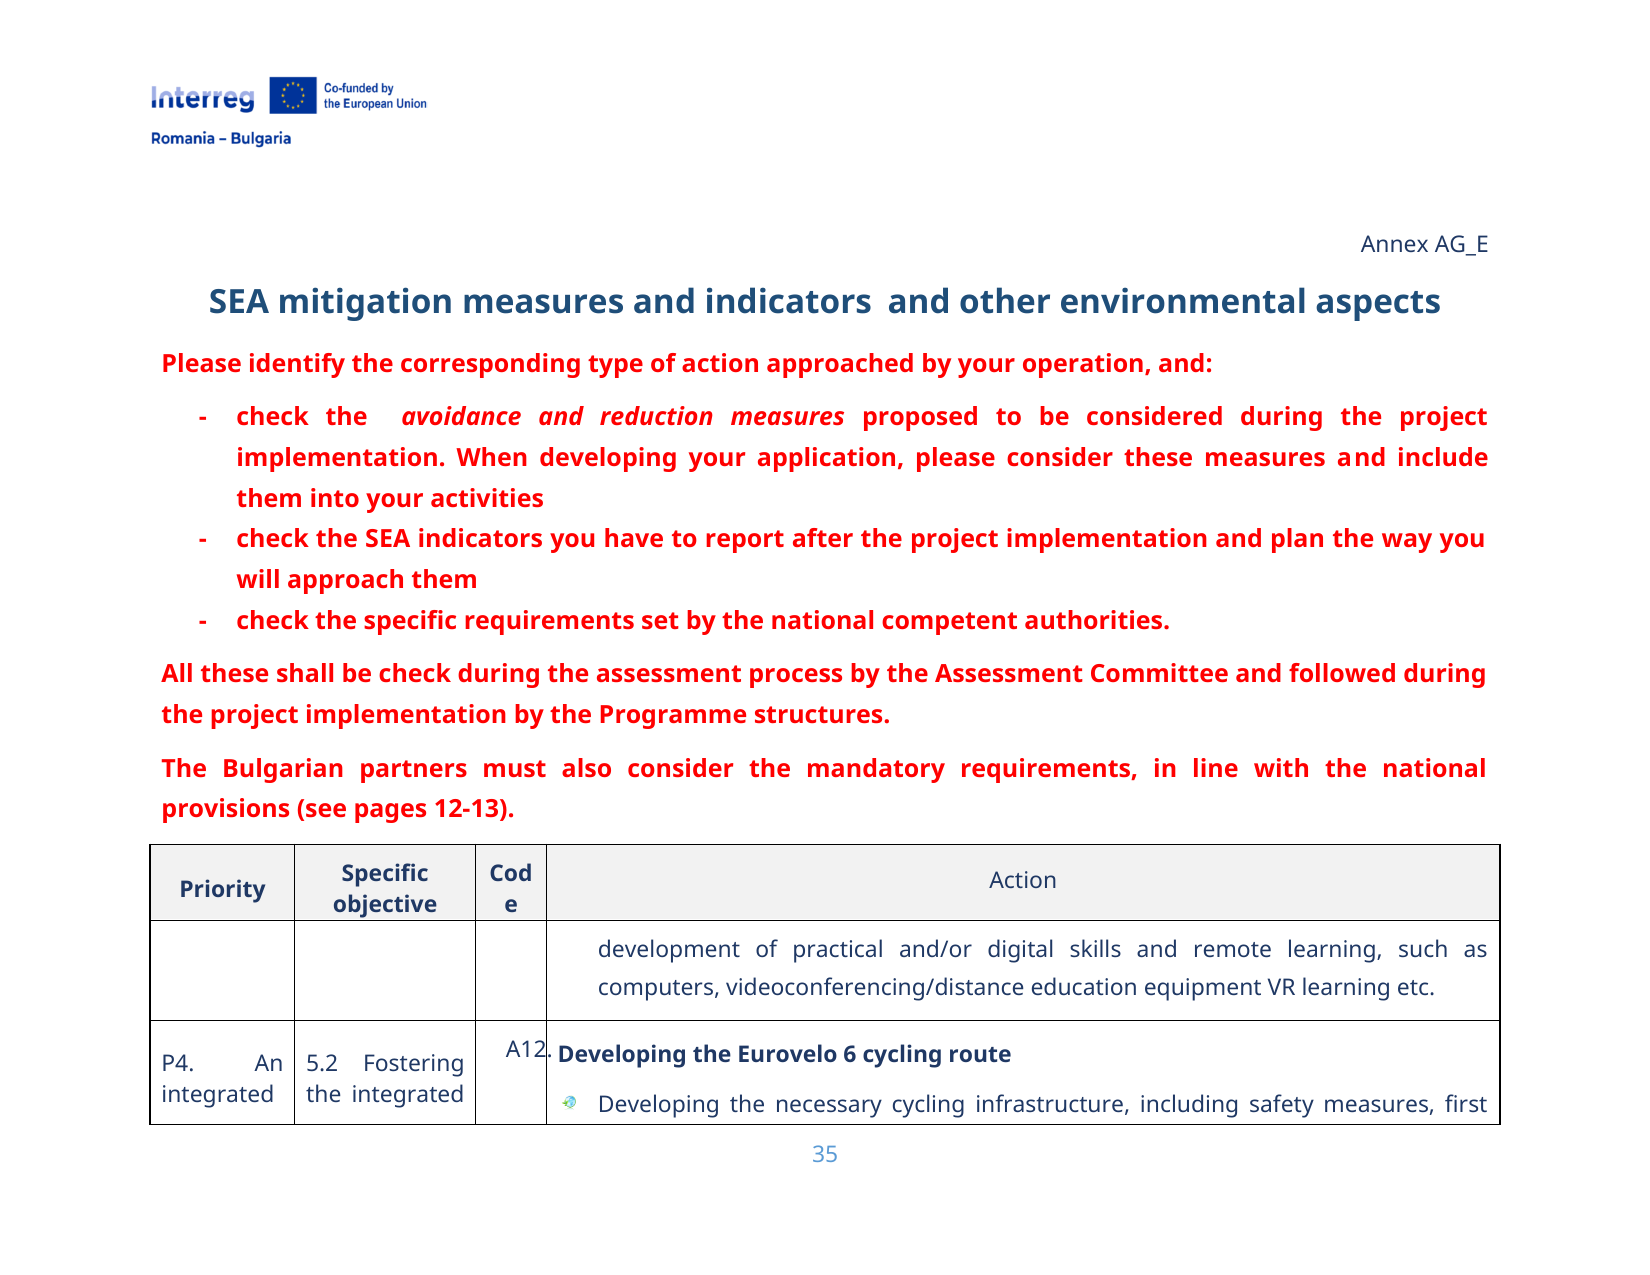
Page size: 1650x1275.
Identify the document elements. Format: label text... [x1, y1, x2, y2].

table_cell Investments in the infrastructure of educational facilities (e.g., learning spaces such as classrooms, labs, libraries, workshops, gyms, outdoor learning spaces but also other facilities) for all education levels and educational activities (including remedial and after-school), technical and vocational training and LLL etc.; special attention will be given to promoting accessible and inclusive learning for all persons; Investments in ensuring proper endowment for joint learning facilities with focus on digitalization: equipment, tools, etc., especially those that support the development of practical and/or digital skills and remote learning, such as computers, videoconferencing/distance education equipment VR learning etc. [547, 921, 1499, 1019]
table_header Annex AG_E SEA mitigation measures and indicators and other environmental aspects Please identify the corresponding type of action approached by your operation, and: check the avoidance and reduction measures proposed to be considered during the project implementation. When developing your application, please consider these measures and include them into your activities check the SEA indicators you have to report after the project implementation and plan the way you will approach them check the specific requirements set by the national competent authorities. All these shall be check during the assessment process by the Assessment Committee and followed during the project implementation by the Programme structures. The Bulgarian partners must also consider the mandatory requirements, in line with the national provisions (see pages 12-13). [150, 216, 1500, 843]
table_cell Action [547, 845, 1499, 919]
table_cell [476, 921, 546, 1019]
picture [150, 75, 428, 154]
picture [561, 1095, 576, 1113]
table_cell Priority [151, 845, 294, 919]
table_cell Developing the Eurovelo 6 cycling route Developing the necessary cycling infrastructure, including safety measures, first aid and service points, signalling etc. Priority will be given to projects ensuring connection to tourist attractions – cultural, natural heritage sites and to other means of transport. Connecting infrastructure (incl. new, reconstruction or modernization of relevant road sections) is also considered, in duly justified cases and in line with the list of operations; Ensuring road safety for the sections overlapping the EuroVelo Route, in view of complying with standards related to traffic signalling systems and/or additional development of infrastructure dedicated to cyclists and pedestrians, such as tunnels, bypasses, bridges, overpasses and walkways and protected cycling paths; Ensuring effective connections with and access to and from other means of transport, including ports and rail stations – adapting infrastructure; Ensuring availability of public transportation in connection to the cycling route; Ensuring appropriate services along the EuroVelo Route, such as: accommodation, food, drink and rest and recreation areas, services including Bike Pit-Stops, information, bookable offers, other assistance; Ensuring communication and information, online and along the route, including mobile/e-applications for cyclists, etc. [547, 1021, 1499, 1124]
table_cell Code [476, 845, 546, 919]
table_cell P4. An integrated region [151, 1021, 294, 1124]
table_cell 5.2 Fostering the integrated and inclusive social, economic and environmental local development, culture, natural heritage, sustainable tourism and security, in areas other than urban areas. [295, 1021, 475, 1124]
table_cell [476, 1021, 546, 1124]
table_cell Specific objective [295, 845, 475, 919]
